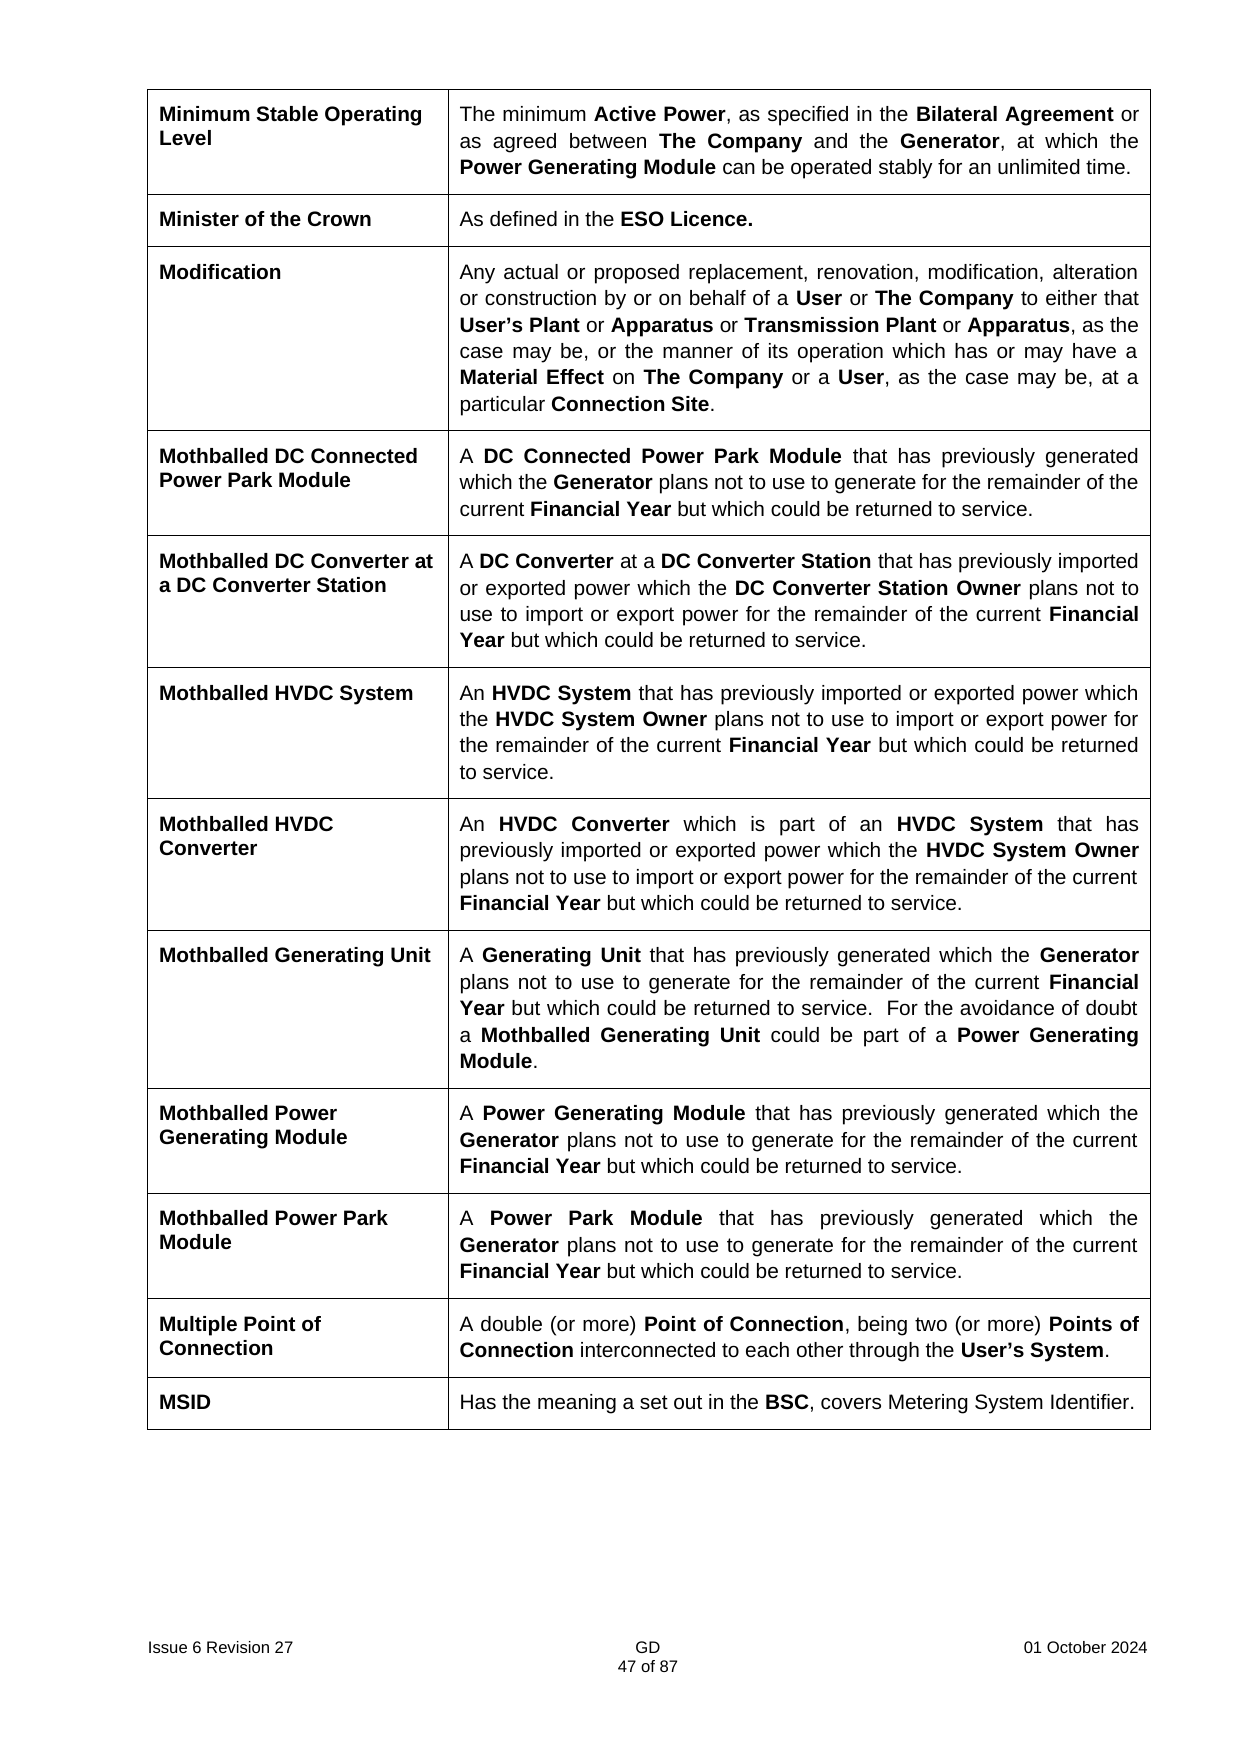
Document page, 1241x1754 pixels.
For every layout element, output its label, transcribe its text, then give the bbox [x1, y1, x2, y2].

table_cell As defined in the ESO Licence. [449, 195, 1150, 246]
table_cell Modification [148, 247, 448, 430]
table_cell Mothballed Power Park Module [148, 1194, 448, 1298]
table_cell Mothballed HVDC System [148, 668, 448, 798]
table_cell Mothballed DC Connected Power Park Module [148, 431, 448, 535]
table_cell A double (or more) Point of Connection, being two (or more) Points of Connection interconnected to each other through the User’s System. [449, 1299, 1150, 1377]
table_cell A DC Converter at a DC Converter Station that has previously imported or exported power which the DC Converter Station Owner plans not to use to import or export power for the remainder of the current Financial Year but which could be returned to service. [449, 536, 1150, 667]
table_cell MSID [148, 1378, 448, 1429]
table_cell A Power Park Module that has previously generated which the Generator plans not to use to generate for the remainder of the current Financial Year but which could be returned to service. [449, 1194, 1150, 1298]
table_cell Minister of the Crown [148, 195, 448, 246]
table_cell The minimum Active Power, as specified in the Bilateral Agreement or as agreed between The Company and the Generator, at which the Power Generating Module can be operated stably for an unlimited time. [449, 90, 1150, 194]
table_cell A DC Connected Power Park Module that has previously generated which the Generator plans not to use to generate for the remainder of the current Financial Year but which could be returned to service. [449, 431, 1150, 535]
table_cell Has the meaning a set out in the BSC, covers Metering System Identifier. [449, 1378, 1150, 1429]
table_cell Mothballed Generating Unit [148, 931, 448, 1088]
table_cell Any actual or proposed replacement, renovation, modification, alteration or construction by or on behalf of a User or The Company to either that User’s Plant or Apparatus or Transmission Plant or Apparatus, as the case may be, or the manner of its operation which has or may have a Material Effect on The Company or a User, as the case may be, at a particular Connection Site. [449, 247, 1150, 430]
table_cell Mothballed HVDC Converter [148, 799, 448, 930]
table_cell Multiple Point of Connection [148, 1299, 448, 1377]
table_cell An HVDC System that has previously imported or exported power which the HVDC System Owner plans not to use to import or export power for the remainder of the current Financial Year but which could be returned to service. [449, 668, 1150, 798]
table_cell A Power Generating Module that has previously generated which the Generator plans not to use to generate for the remainder of the current Financial Year but which could be returned to service. [449, 1089, 1150, 1193]
table_cell A Generating Unit that has previously generated which the Generator plans not to use to generate for the remainder of the current Financial Year but which could be returned to service. For the avoidance of doubt a Mothballed Generating Unit could be part of a Power Generating Module. [449, 931, 1150, 1088]
table_cell Mothballed Power Generating Module [148, 1089, 448, 1193]
table_cell An HVDC Converter which is part of an HVDC System that has previously imported or exported power which the HVDC System Owner plans not to use to import or export power for the remainder of the current Financial Year but which could be returned to service. [449, 799, 1150, 930]
table_cell Mothballed DC Converter at a DC Converter Station [148, 536, 448, 667]
table_cell Minimum Stable Operating Level [148, 90, 448, 194]
